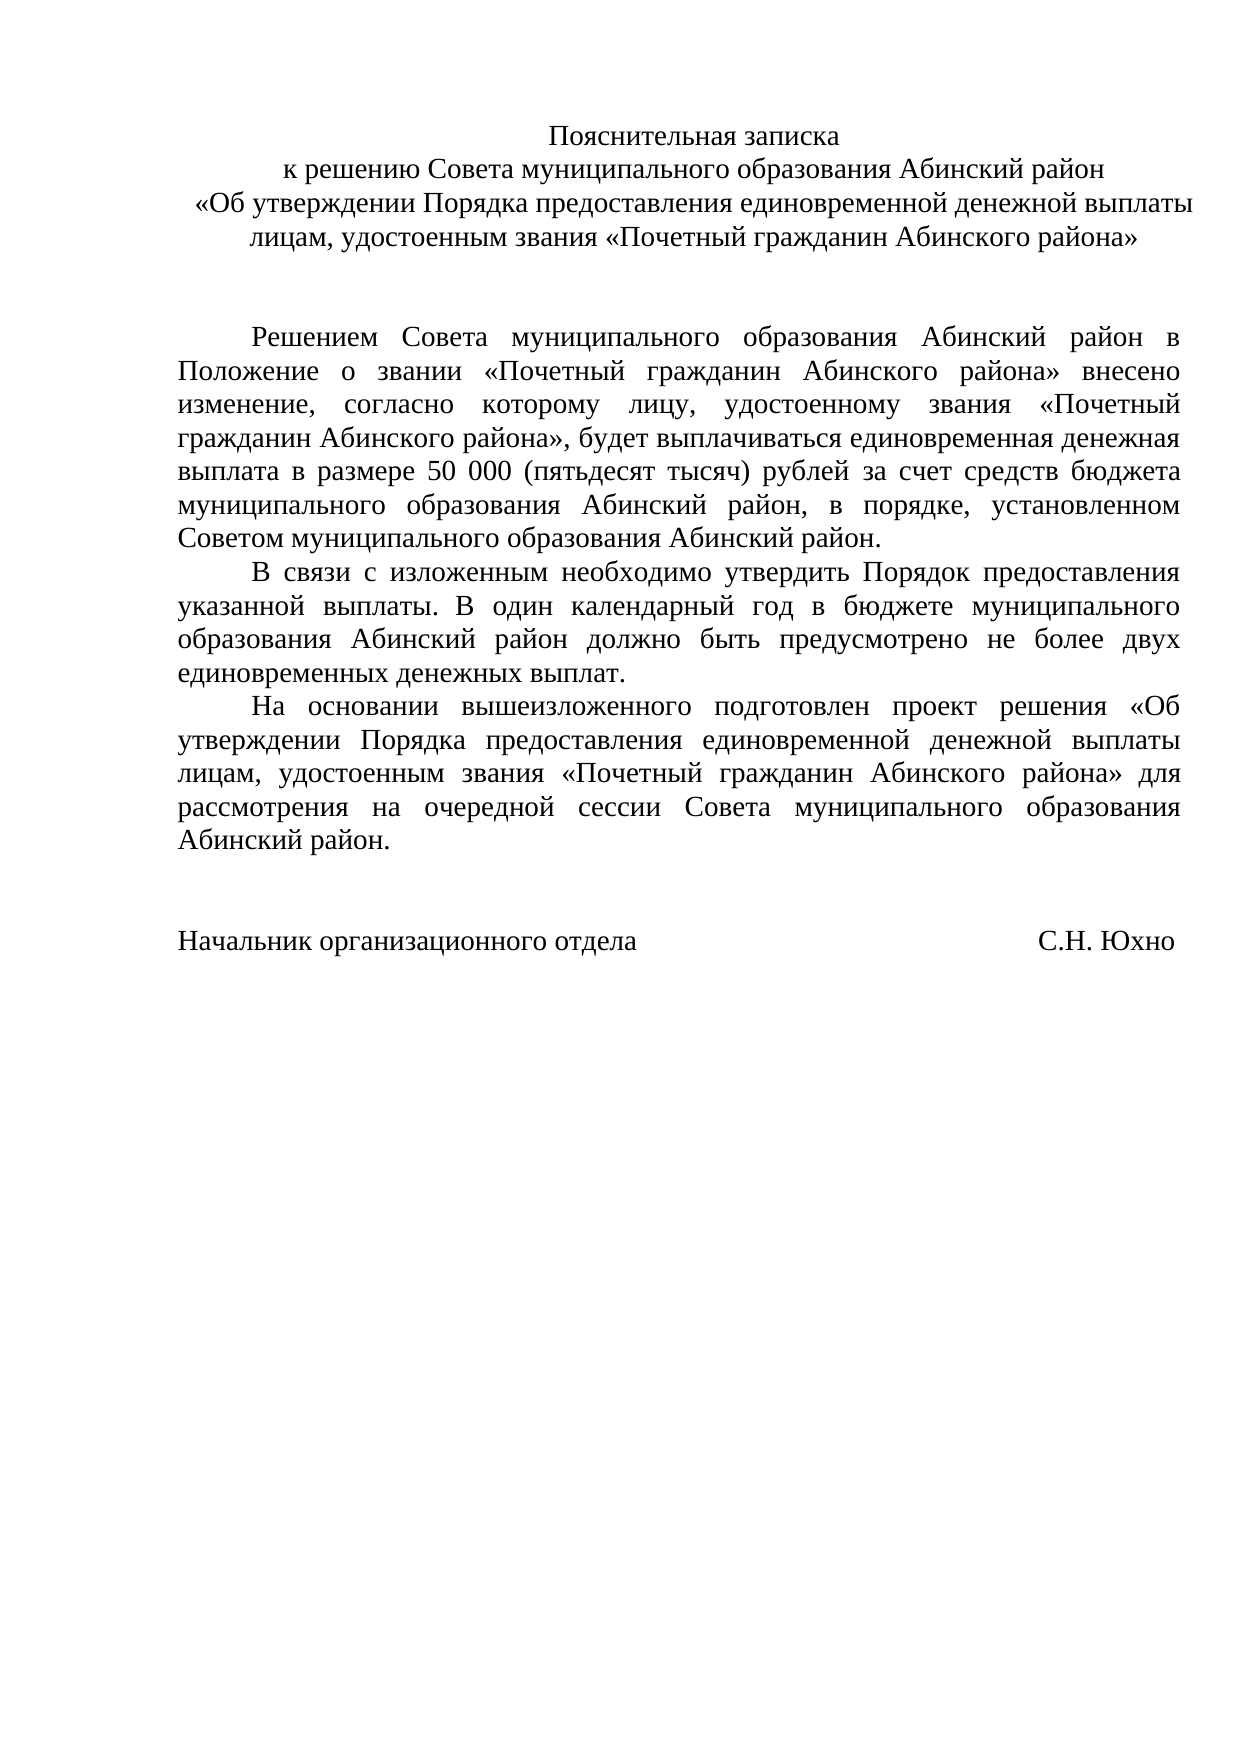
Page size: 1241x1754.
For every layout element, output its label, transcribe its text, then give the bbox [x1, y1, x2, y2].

text На основании вышеизложенного подготовлен проект решения «Об утверждении Порядка предоставления единовременной денежной выплаты лицам, удостоенным звания «Почетный гражданин Абинского района» для рассмотрения на очередной сессии Совета муниципального образования Абинский район. [177, 688, 1181, 856]
text В связи с изложенным необходимо утвердить Порядок предоставления указанной выплаты. В один календарный год в бюджете муниципального образования Абинский район должно быть предусмотрено не более двух единовременных денежных выплат. [177, 554, 1181, 688]
text «Об утверждении Порядка предоставления единовременной денежной выплаты лицам, удостоенным звания «Почетный гражданин Абинского района» [177, 185, 1211, 252]
text Решением Совета муниципального образования Абинский район в Положение о звании «Почетный гражданин Абинского района» внесено изменение, согласно которому лицу, удостоенному звания «Почетный гражданин Абинского района», будет выплачиваться единовременная денежная выплата в размере 50 000 (пятьдесят тысяч) рублей за счет средств бюджета муниципального образования Абинский район, в порядке, установленном Советом муниципального образования Абинский район. [177, 319, 1181, 554]
text к решению Совета муниципального образования Абинский район [177, 152, 1211, 185]
text Пояснительная записка [177, 118, 1211, 152]
text Начальник организационного отдела С.Н. Юхно [177, 923, 1181, 957]
